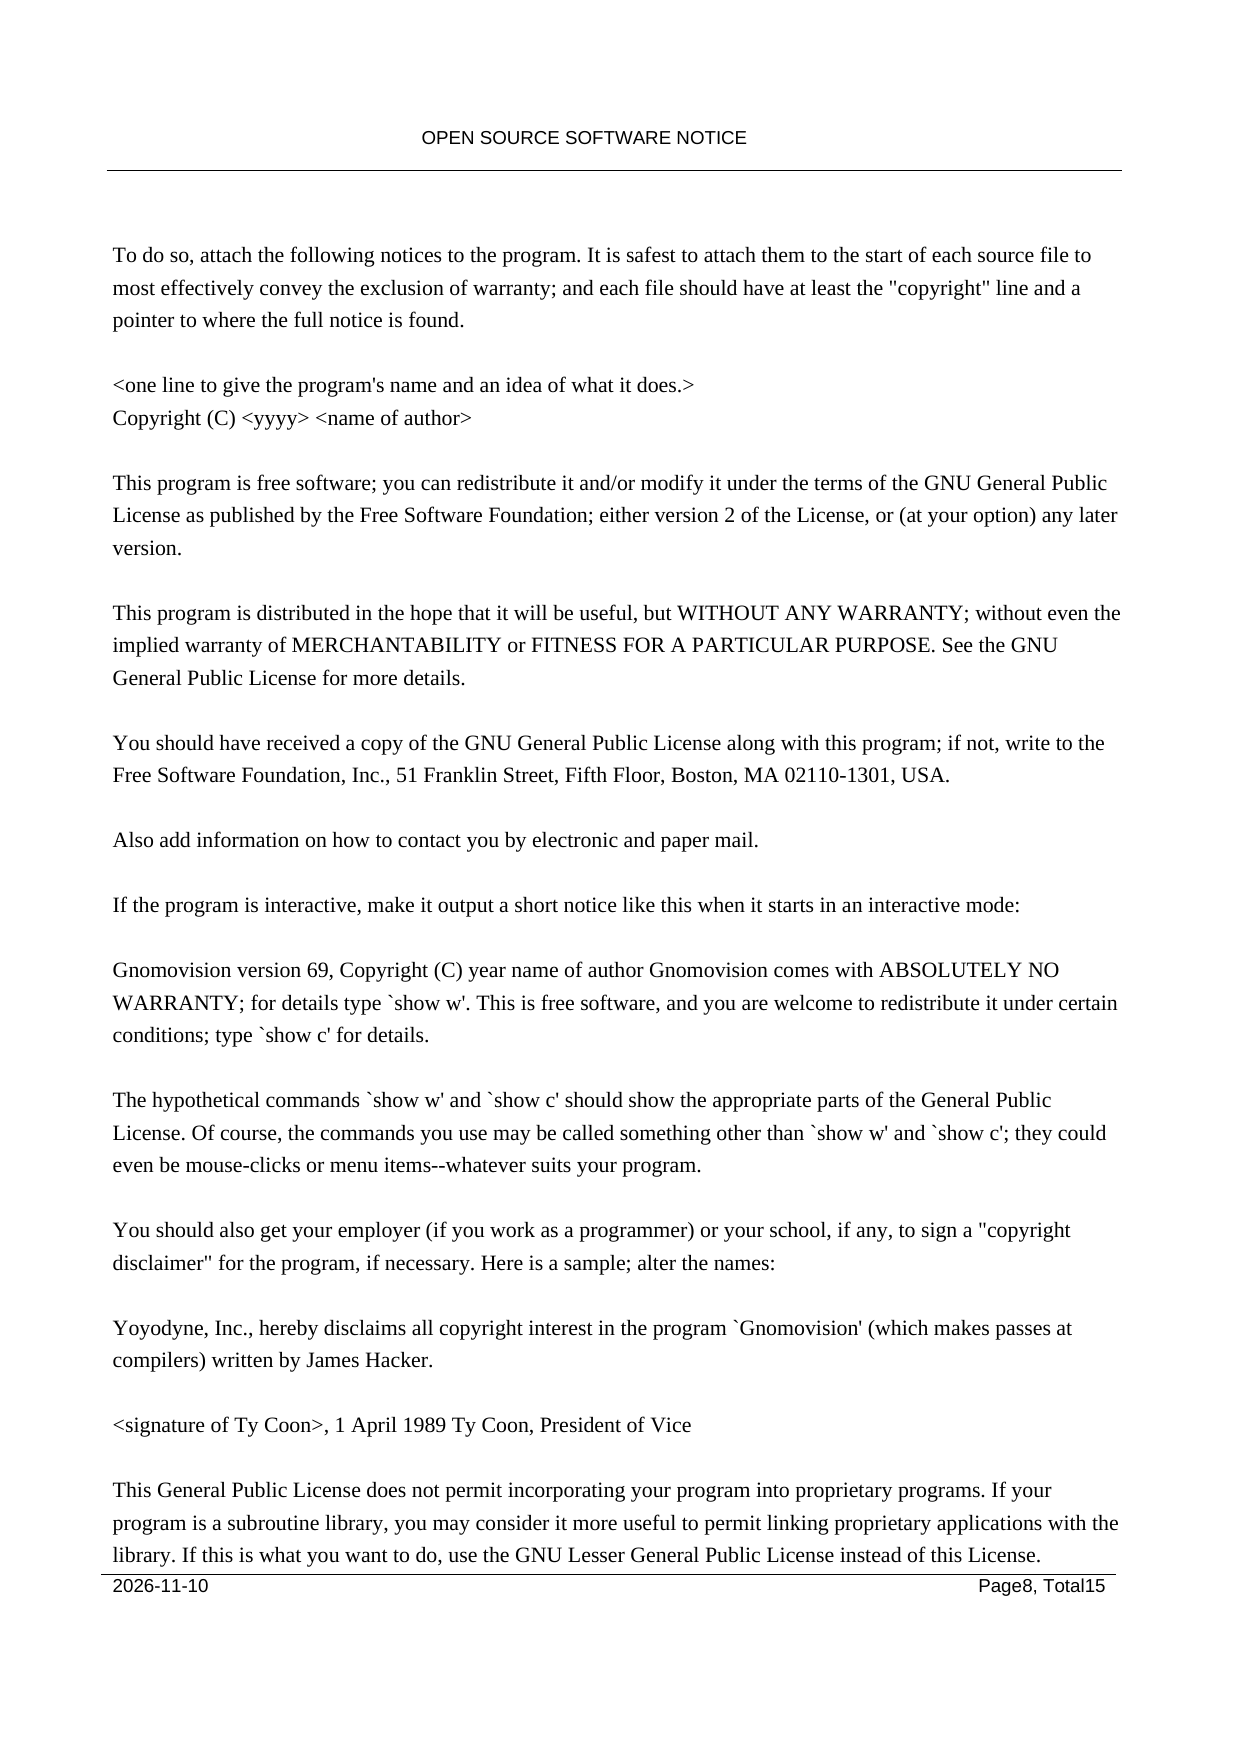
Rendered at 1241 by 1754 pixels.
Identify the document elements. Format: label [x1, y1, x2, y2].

text [112, 206, 1128, 1571]
